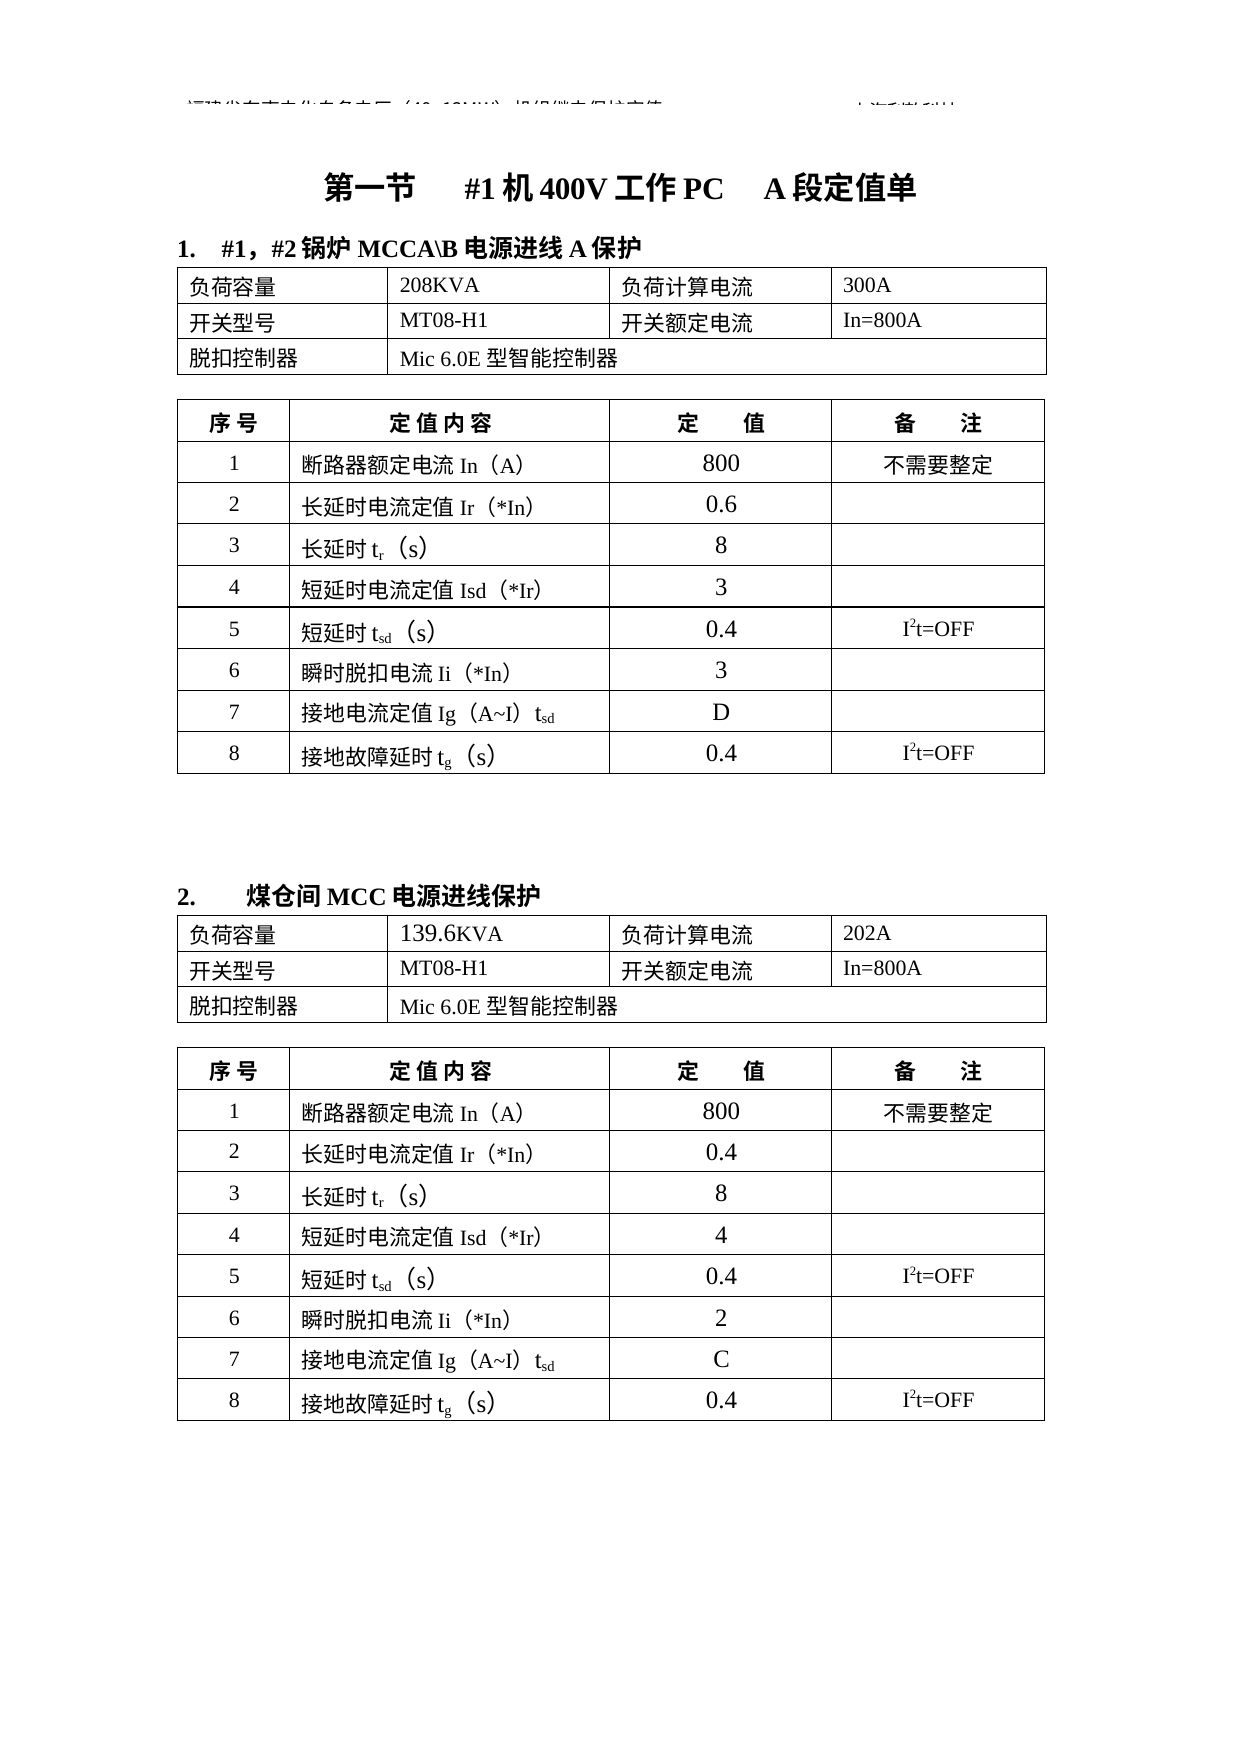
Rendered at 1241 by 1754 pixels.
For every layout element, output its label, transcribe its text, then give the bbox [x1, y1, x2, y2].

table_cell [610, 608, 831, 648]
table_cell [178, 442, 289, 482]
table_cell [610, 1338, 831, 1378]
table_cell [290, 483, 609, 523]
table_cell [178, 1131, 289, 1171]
text 第一节 #1机400V工作PC A段定值单 [152, 156, 1088, 210]
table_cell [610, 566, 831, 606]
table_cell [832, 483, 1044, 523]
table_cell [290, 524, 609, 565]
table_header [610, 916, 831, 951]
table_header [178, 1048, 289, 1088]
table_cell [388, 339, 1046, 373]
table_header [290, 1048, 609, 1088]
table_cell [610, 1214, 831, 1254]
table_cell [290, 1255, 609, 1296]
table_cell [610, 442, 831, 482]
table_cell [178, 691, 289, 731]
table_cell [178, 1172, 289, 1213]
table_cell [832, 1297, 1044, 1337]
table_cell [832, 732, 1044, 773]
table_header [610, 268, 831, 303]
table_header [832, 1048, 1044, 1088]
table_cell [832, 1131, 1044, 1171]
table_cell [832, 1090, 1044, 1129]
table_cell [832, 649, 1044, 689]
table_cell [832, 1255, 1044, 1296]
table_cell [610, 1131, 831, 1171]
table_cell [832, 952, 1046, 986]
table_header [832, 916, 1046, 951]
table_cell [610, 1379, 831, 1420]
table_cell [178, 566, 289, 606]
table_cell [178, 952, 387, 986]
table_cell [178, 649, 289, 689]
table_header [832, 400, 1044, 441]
list 煤仓间 MCC电源进线保护 [177, 877, 1088, 913]
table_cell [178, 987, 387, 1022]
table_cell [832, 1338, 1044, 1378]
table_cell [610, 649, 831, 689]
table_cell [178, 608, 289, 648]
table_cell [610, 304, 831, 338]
list #1，#2锅炉 MCCA\B电源进线 A保护 [177, 229, 1088, 265]
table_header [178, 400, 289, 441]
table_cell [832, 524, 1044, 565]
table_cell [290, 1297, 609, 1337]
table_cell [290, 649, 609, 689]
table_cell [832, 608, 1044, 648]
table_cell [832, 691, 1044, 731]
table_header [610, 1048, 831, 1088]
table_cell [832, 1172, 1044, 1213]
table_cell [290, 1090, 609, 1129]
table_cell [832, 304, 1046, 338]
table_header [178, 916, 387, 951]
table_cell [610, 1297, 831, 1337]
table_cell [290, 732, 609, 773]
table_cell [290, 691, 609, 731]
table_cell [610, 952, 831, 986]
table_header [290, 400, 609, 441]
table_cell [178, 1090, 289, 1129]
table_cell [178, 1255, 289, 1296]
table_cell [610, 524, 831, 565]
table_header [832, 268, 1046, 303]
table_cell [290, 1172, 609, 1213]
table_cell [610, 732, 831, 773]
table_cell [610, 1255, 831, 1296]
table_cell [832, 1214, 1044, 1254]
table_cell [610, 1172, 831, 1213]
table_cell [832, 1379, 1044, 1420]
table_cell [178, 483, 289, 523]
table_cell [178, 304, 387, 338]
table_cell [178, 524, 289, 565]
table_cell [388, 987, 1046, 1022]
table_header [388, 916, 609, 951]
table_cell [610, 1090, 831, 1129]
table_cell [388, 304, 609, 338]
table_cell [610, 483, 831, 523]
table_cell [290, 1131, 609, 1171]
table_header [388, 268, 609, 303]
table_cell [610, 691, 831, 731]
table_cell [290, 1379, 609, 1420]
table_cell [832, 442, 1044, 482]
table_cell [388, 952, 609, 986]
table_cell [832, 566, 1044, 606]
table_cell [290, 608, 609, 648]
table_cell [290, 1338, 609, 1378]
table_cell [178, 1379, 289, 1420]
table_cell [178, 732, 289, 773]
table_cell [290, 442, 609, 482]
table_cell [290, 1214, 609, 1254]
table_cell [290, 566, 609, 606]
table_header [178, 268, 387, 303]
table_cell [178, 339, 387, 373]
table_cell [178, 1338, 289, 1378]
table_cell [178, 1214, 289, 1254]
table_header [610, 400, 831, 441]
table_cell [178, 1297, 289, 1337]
